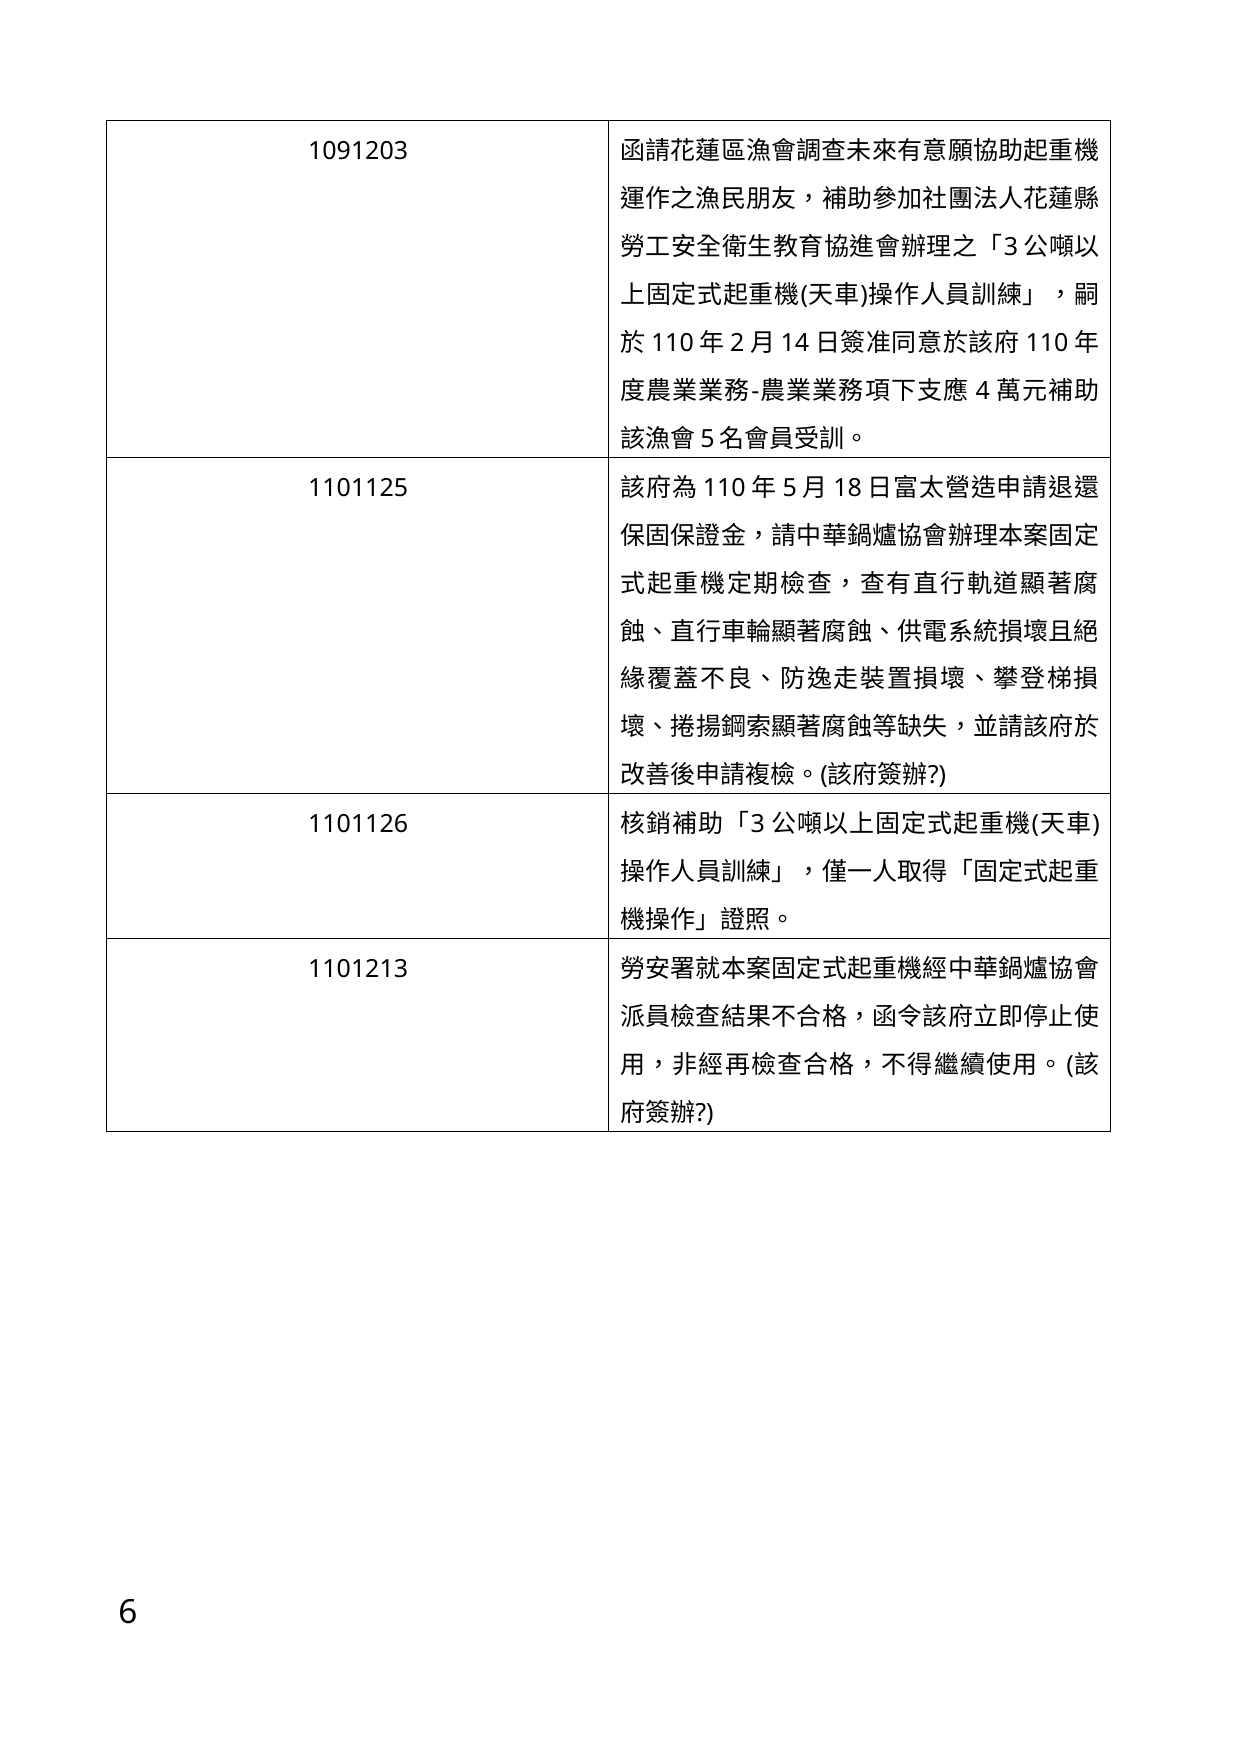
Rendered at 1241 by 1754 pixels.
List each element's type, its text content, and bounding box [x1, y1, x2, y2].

table_cell 1091203 [107, 121, 608, 457]
table_cell 函請花蓮區漁會調查未來有意願協助起重機運作之漁民朋友，補助參加社團法人花蓮縣勞工安全衛生教育協進會辦理之「3公噸以上固定式起重機(天車)操作人員訓練」，嗣於110年2月14日簽准同意於該府110年度農業業務-農業業務項下支應4萬元補助該漁會5名會員受訓。 [609, 121, 1110, 457]
table_cell 核銷補助「3公噸以上固定式起重機(天車)操作人員訓練」，僅一人取得「固定式起重機操作」證照。 [609, 794, 1110, 938]
table_cell 勞安署就本案固定式起重機經中華鍋爐協會派員檢查結果不合格，函令該府立即停止使用，非經再檢查合格，不得繼續使用。(該府簽辦?) [609, 939, 1110, 1131]
table_cell 該府為110年5月18日富太營造申請退還保固保證金，請中華鍋爐協會辦理本案固定式起重機定期檢查，查有直行軌道顯著腐蝕、直行車輪顯著腐蝕、供電系統損壞且絕緣覆蓋不良、防逸走裝置損壞、攀登梯損壞、捲揚鋼索顯著腐蝕等缺失，並請該府於改善後申請複檢。(該府簽辦?) [609, 458, 1110, 793]
table_cell 1101125 [107, 458, 608, 793]
table_cell 1101126 [107, 794, 608, 938]
table_cell 1101213 [107, 939, 608, 1131]
